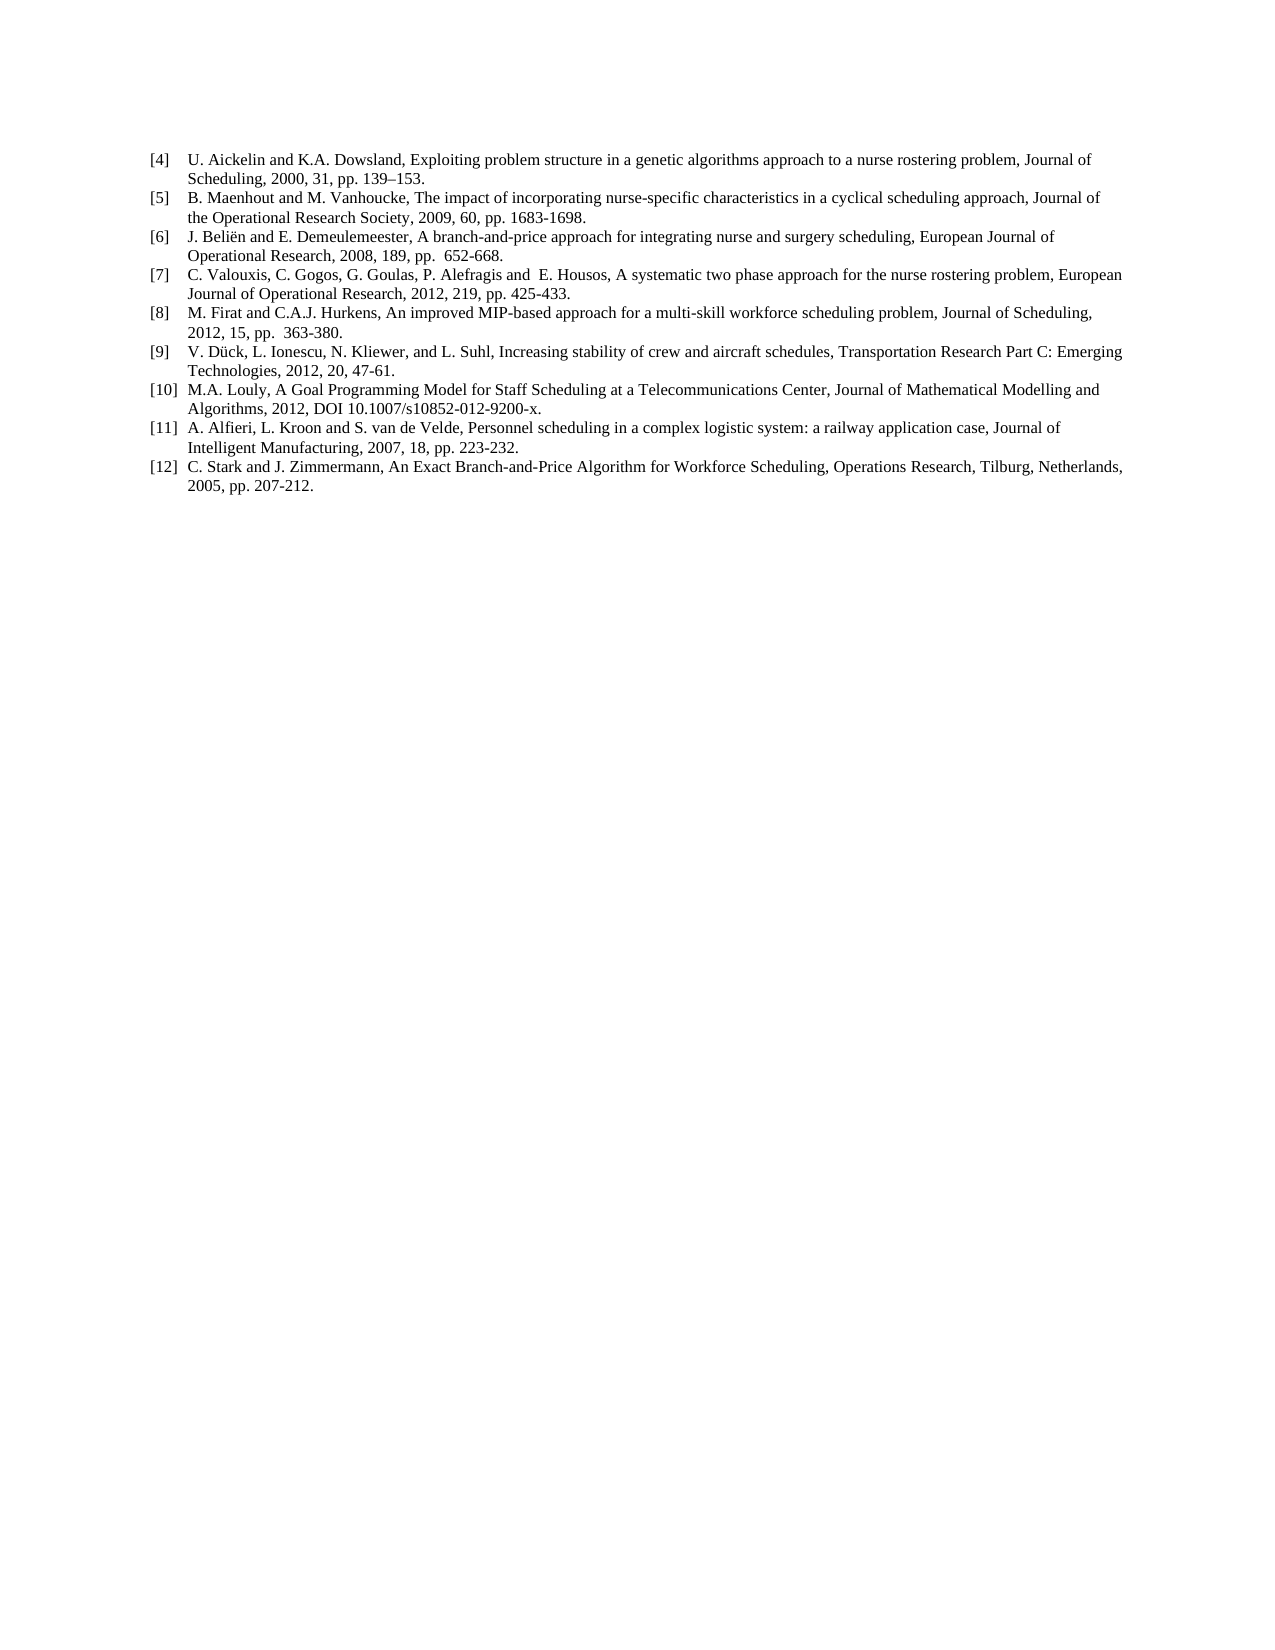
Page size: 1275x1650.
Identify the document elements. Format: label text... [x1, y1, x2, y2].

list B. Maenhout and M. Vanhoucke, The impact of incorporating nurse-specific characteristics in a cyclical scheduling approach, Journal of the Operational Research Society, 2009, 60, pp. 1683-1698. [150, 188, 1125, 227]
list J. Beliën and E. Demeulemeester, A branch-and-price approach for integrating nurse and surgery scheduling, European Journal of Operational Research, 2008, 189, pp. 652-668. [150, 227, 1125, 265]
list C. Valouxis, C. Gogos, G. Goulas, P. Alefragis and E. Housos, A systematic two phase approach for the nurse rostering problem, European Journal of Operational Research, 2012, 219, pp. 425-433. [150, 265, 1125, 303]
list V. Dück, L. Ionescu, N. Kliewer, and L. Suhl, Increasing stability of crew and aircraft schedules, Transportation Research Part C: Emerging Technologies, 2012, 20, 47-61. [150, 342, 1125, 380]
list C. Stark and J. Zimmermann, An Exact Branch-and-Price Algorithm for Workforce Scheduling, Operations Research, Tilburg, Netherlands, 2005, pp. 207-212. [150, 457, 1125, 495]
list U. Aickelin and K.A. Dowsland, Exploiting problem structure in a genetic algorithms approach to a nurse rostering problem, Journal of Scheduling, 2000, 31, pp. 139–153. [150, 150, 1125, 188]
list M.A. Louly, A Goal Programming Model for Staff Scheduling at a Telecommunications Center, Journal of Mathematical Modelling and Algorithms, 2012, DOI 10.1007/s10852-012-9200-x. [150, 380, 1125, 418]
list A. Alfieri, L. Kroon and S. van de Velde, Personnel scheduling in a complex logistic system: a railway application case, Journal of Intelligent Manufacturing, 2007, 18, pp. 223-232. [150, 418, 1125, 457]
list M. Firat and C.A.J. Hurkens, An improved MIP-based approach for a multi-skill workforce scheduling problem, Journal of Scheduling, 2012, 15, pp. 363-380. [150, 303, 1125, 342]
